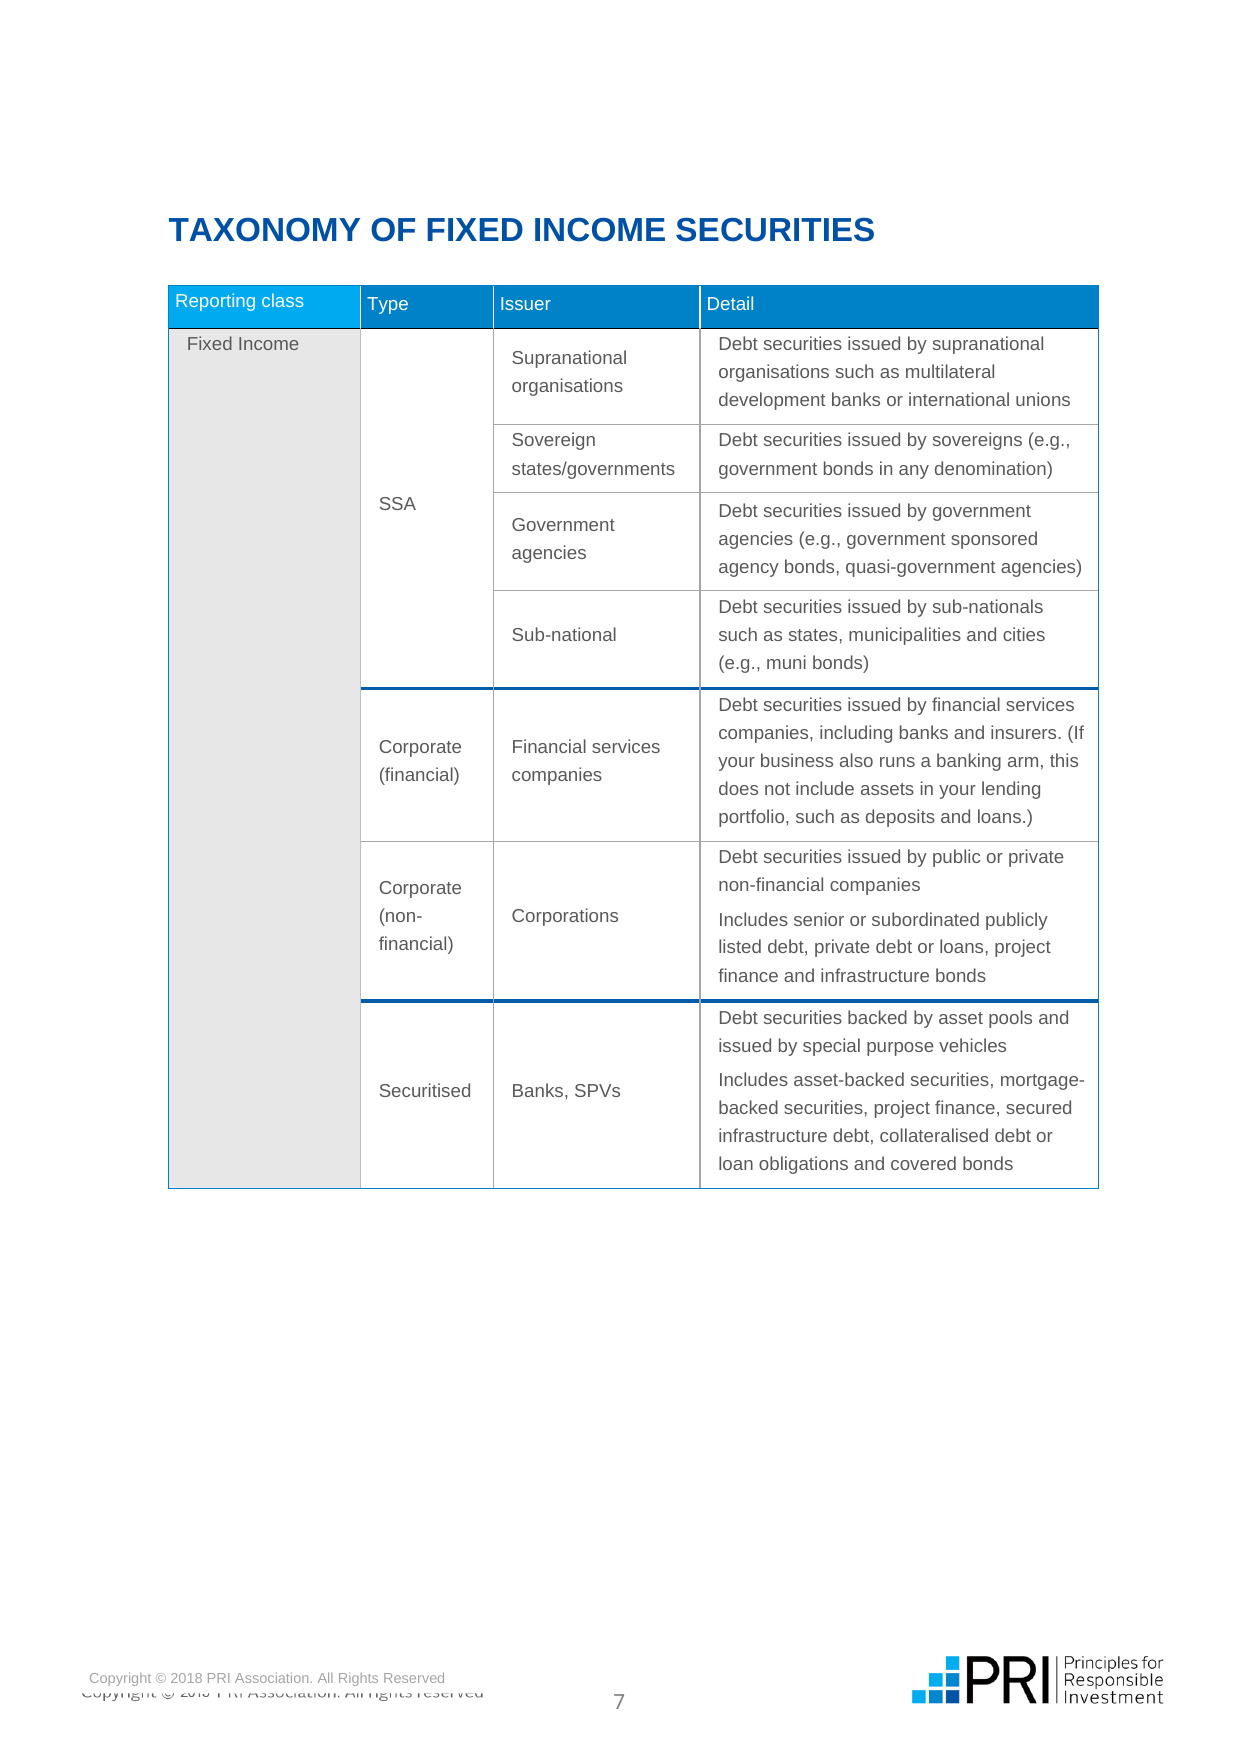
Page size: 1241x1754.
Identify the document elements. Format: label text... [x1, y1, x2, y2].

table_cell Debt securities issued by sub-nationals such as states, municipalities and cities (e.g., muni bonds) [701, 591, 1098, 687]
table_header Type [361, 286, 493, 328]
table_header Detail [701, 286, 1098, 328]
table_cell Securitised [361, 1003, 493, 1188]
table_cell Debt securities issued by supranational organisations such as multilateral development banks or international unions [701, 329, 1098, 424]
table_cell Debt securities issued by sovereigns (e.g., government bonds in any denomination) [701, 425, 1098, 492]
table_cell Sovereign states/governments [494, 425, 699, 492]
table_cell Debt securities backed by asset pools and issued by special purpose vehicles Includes asset-backed securities, mortgage-backed securities, project finance, secured infrastructure debt, collateralised debt or loan obligations and covered bonds [701, 1003, 1098, 1188]
table_cell Government agencies [494, 493, 699, 590]
table_cell Corporations [494, 842, 699, 999]
picture [0, 1560, 1241, 1754]
table_cell SSA [361, 329, 493, 687]
table_header Reporting class [169, 286, 360, 328]
table_cell Banks, SPVs [494, 1003, 699, 1188]
table_cell Supranational organisations [494, 329, 699, 424]
table_cell Fixed Income [169, 329, 360, 1188]
table_cell Corporate (financial) [361, 690, 493, 841]
table_cell Debt securities issued by financial services companies, including banks and insurers. (If your business also runs a banking arm, this does not include assets in your lending portfolio, such as deposits and loans.) [701, 690, 1098, 841]
table_cell Sub-national [494, 591, 699, 687]
table_cell Corporate (non-financial) [361, 842, 493, 999]
table_cell Debt securities issued by government agencies (e.g., government sponsored agency bonds, quasi-government agencies) [701, 493, 1098, 590]
table_cell Financial services companies [494, 690, 699, 841]
table_cell Debt securities issued by public or private non-financial companies Includes senior or subordinated publicly listed debt, private debt or loans, project finance and infrastructure bonds [701, 842, 1098, 999]
text TAXONOMY OF FIXED INCOME SECURITIES [168, 210, 1072, 249]
table_header Issuer [494, 286, 699, 328]
